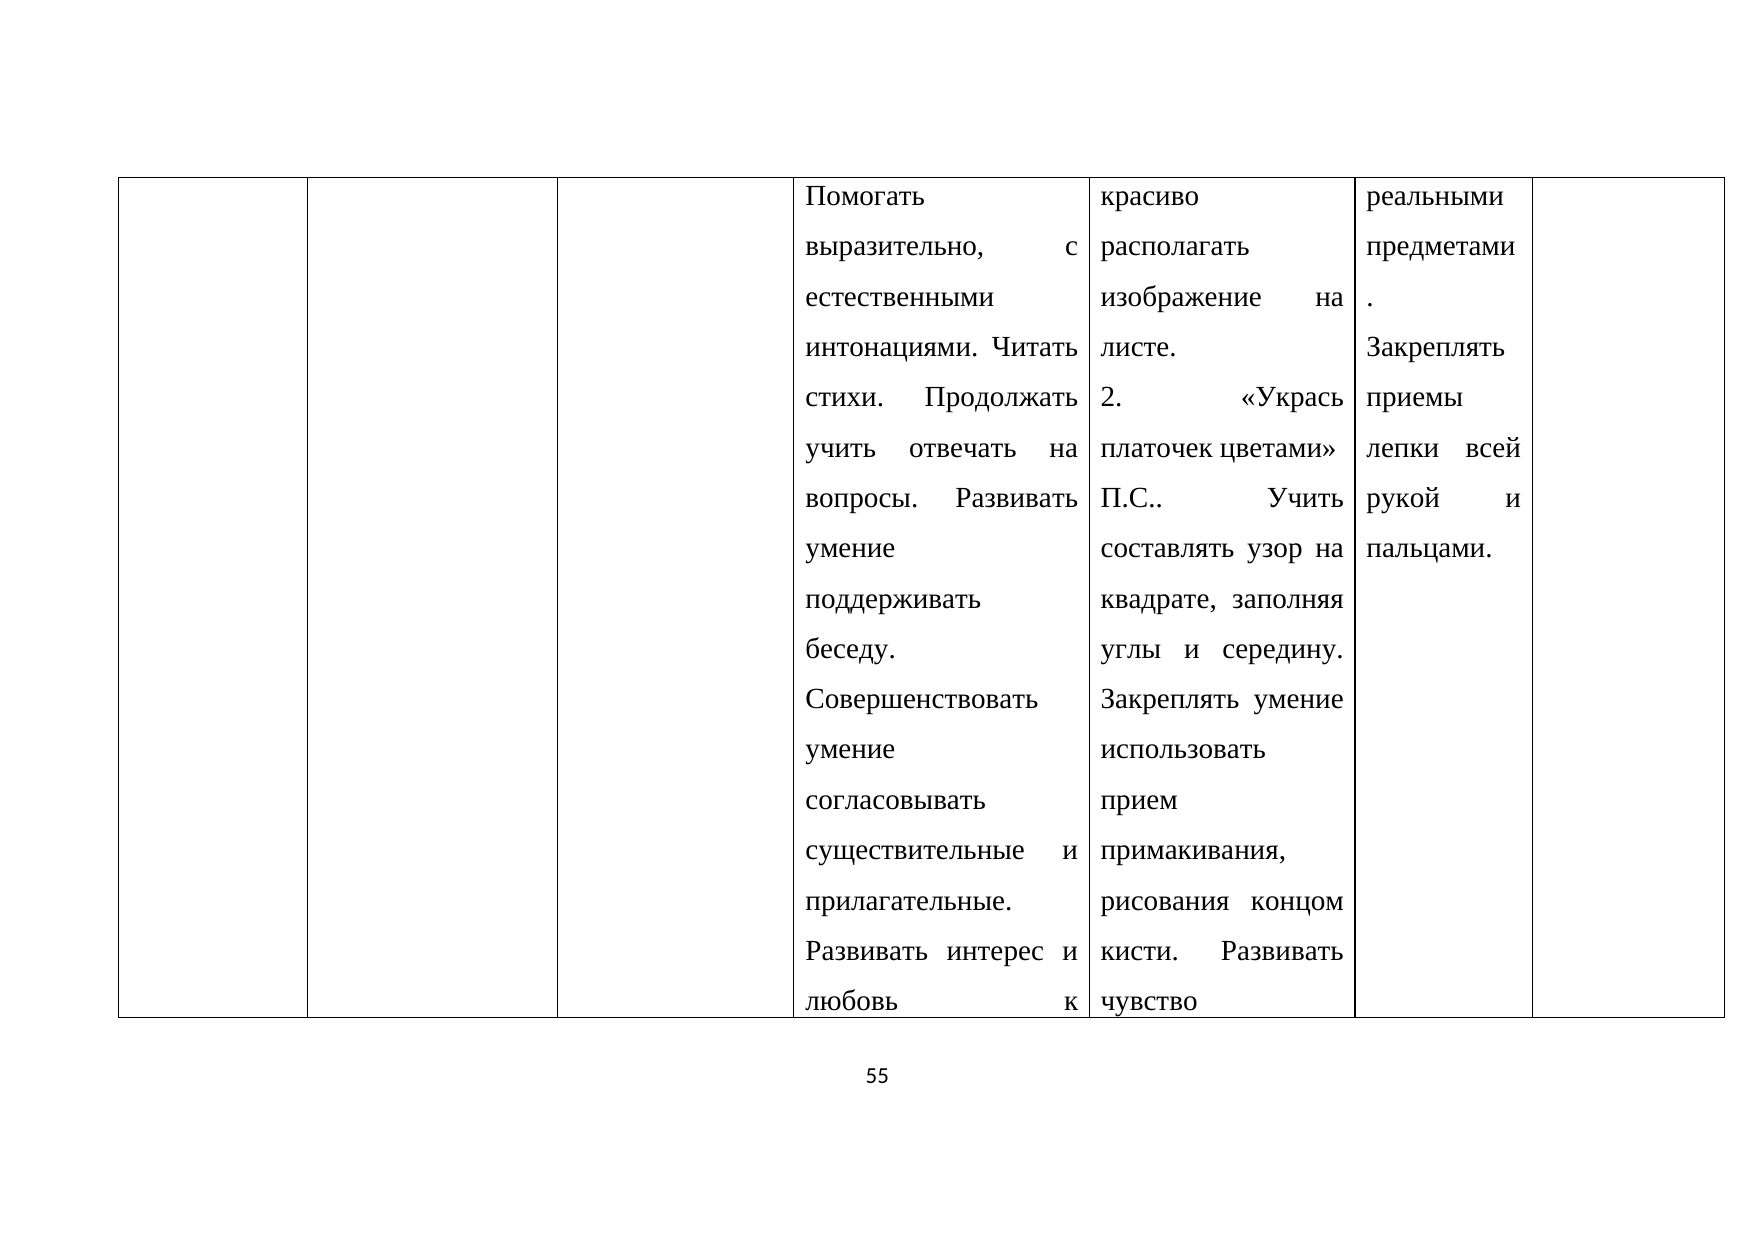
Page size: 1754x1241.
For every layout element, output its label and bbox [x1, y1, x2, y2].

table_cell [1533, 178, 1724, 1017]
table_cell [794, 178, 1089, 1017]
table_cell [119, 178, 307, 1017]
table_cell [308, 178, 557, 1017]
table_cell [1356, 178, 1532, 1017]
table_cell [558, 178, 793, 1017]
table_cell [1090, 178, 1354, 1017]
